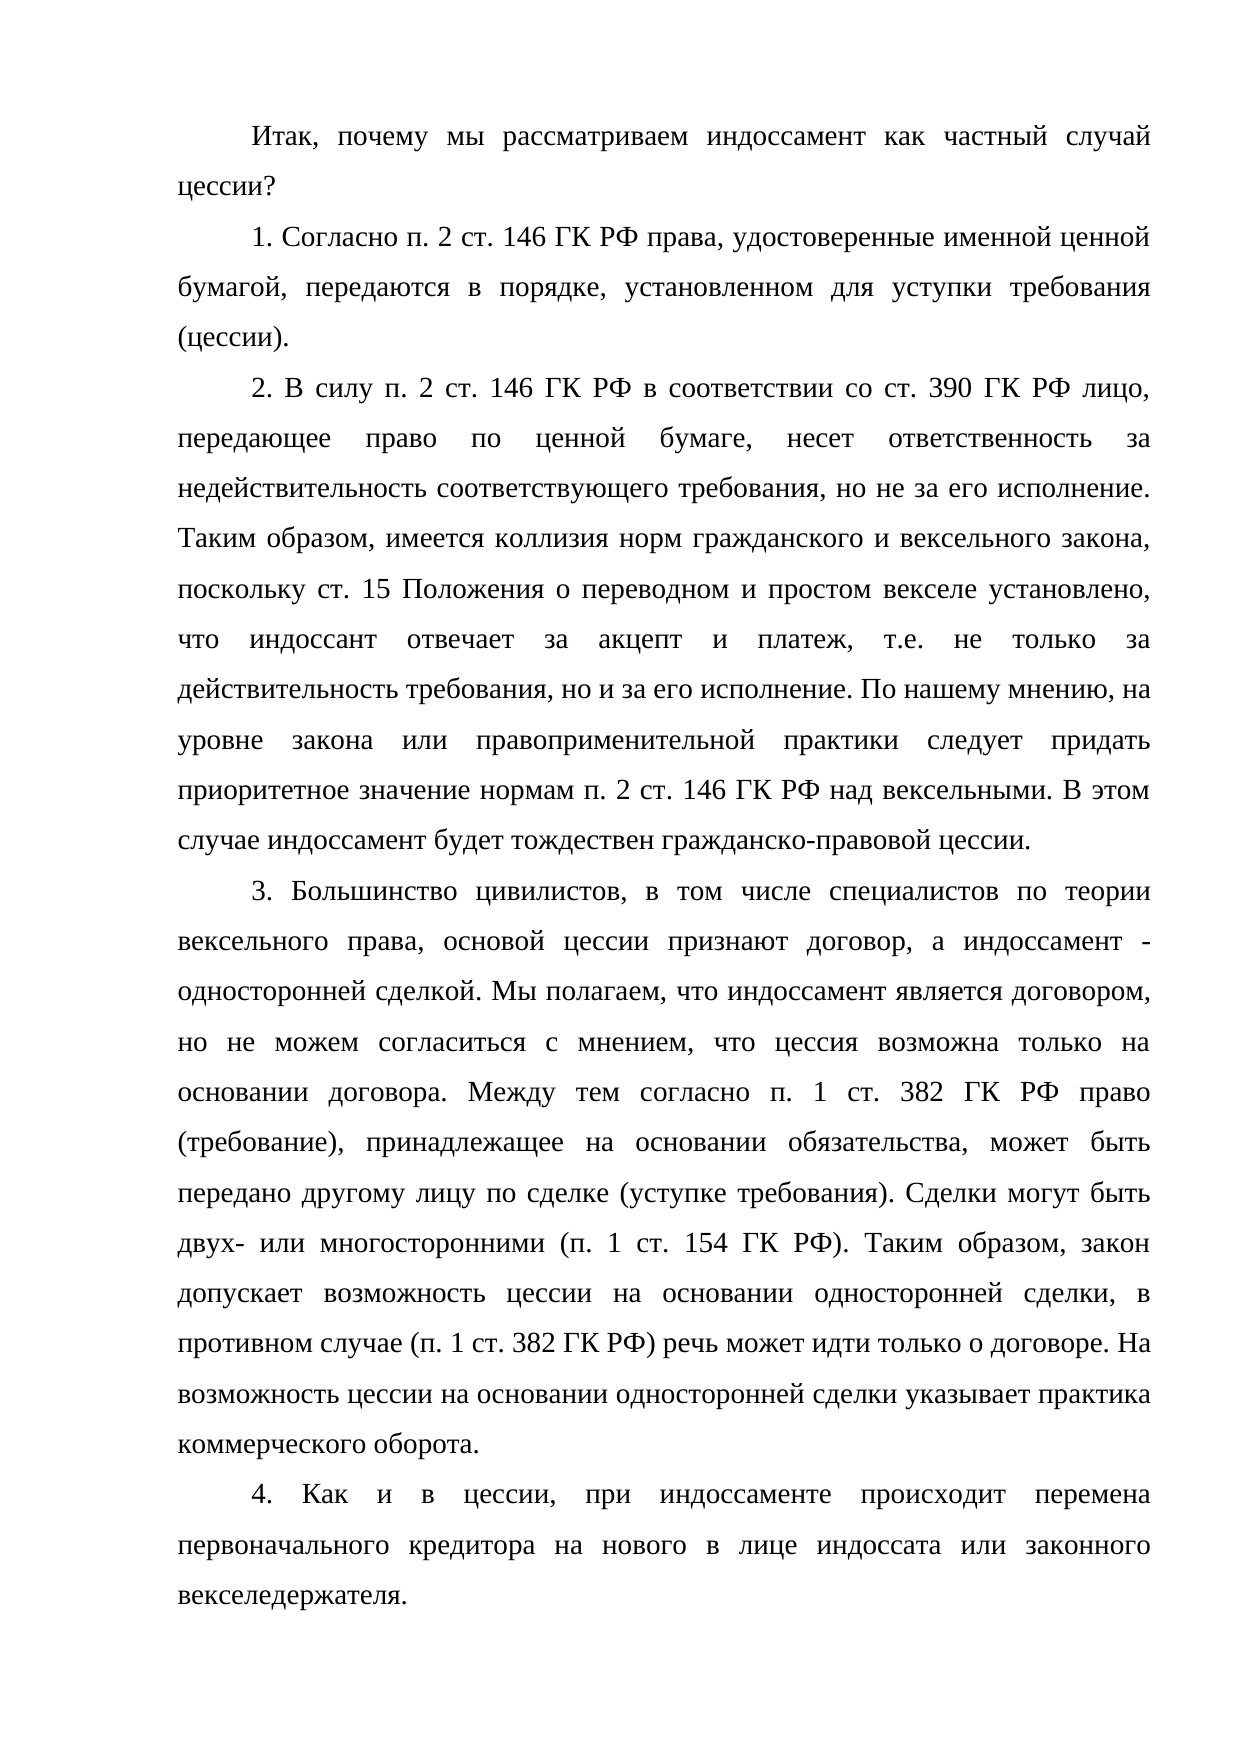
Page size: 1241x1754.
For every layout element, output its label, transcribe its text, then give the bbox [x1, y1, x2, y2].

text 4. Как и в цессии, при индоссаменте происходит перемена первоначального кредитора на нового в лице индоссата или законного векселедержателя. [177, 1477, 1152, 1611]
text Итак, почему мы рассматриваем индоссамент как частный случай цессии? [177, 118, 1152, 202]
text 2. В силу п. 2 ст. 146 ГК РФ в соответствии со ст. 390 ГК РФ лицо, передающее право по ценной бумаге, несет ответственность за недействительность соответствующего требования, но не за его исполнение. Таким образом, имеется коллизия норм гражданского и вексельного закона, поскольку ст. 15 Положения о переводном и простом векселе установлено, что индоссант отвечает за акцепт и платеж, т.е. не только за действительность требования, но и за его исполнение. По нашему мнению, на уровне закона или правоприменительной практики следует придать приоритетное значение нормам п. 2 ст. 146 ГК РФ над вексельными. В этом случае индоссамент будет тождествен гражданско-правовой цессии. [177, 370, 1152, 856]
text 1. Согласно п. 2 ст. 146 ГК РФ права, удостоверенные именной ценной бумагой, передаются в порядке, установленном для уступки требования (цессии). [177, 219, 1152, 353]
text 3. Большинство цивилистов, в том числе специалистов по теории вексельного права, основой цессии признают договор, а индоссамент - односторонней сделкой. Мы полагаем, что индоссамент является договором, но не можем согласиться с мнением, что цессия возможна только на основании договора. Между тем согласно п. 1 ст. 382 ГК РФ право (требование), принадлежащее на основании обязательства, может быть передано другому лицу по сделке (уступке требования). Сделки могут быть двух- или многосторонними (п. 1 ст. 154 ГК РФ). Таким образом, закон допускает возможность цессии на основании односторонней сделки, в противном случае (п. 1 ст. 382 ГК РФ) речь может идти только о договоре. На возможность цессии на основании односторонней сделки указывает практика коммерческого оборота. [177, 873, 1152, 1460]
